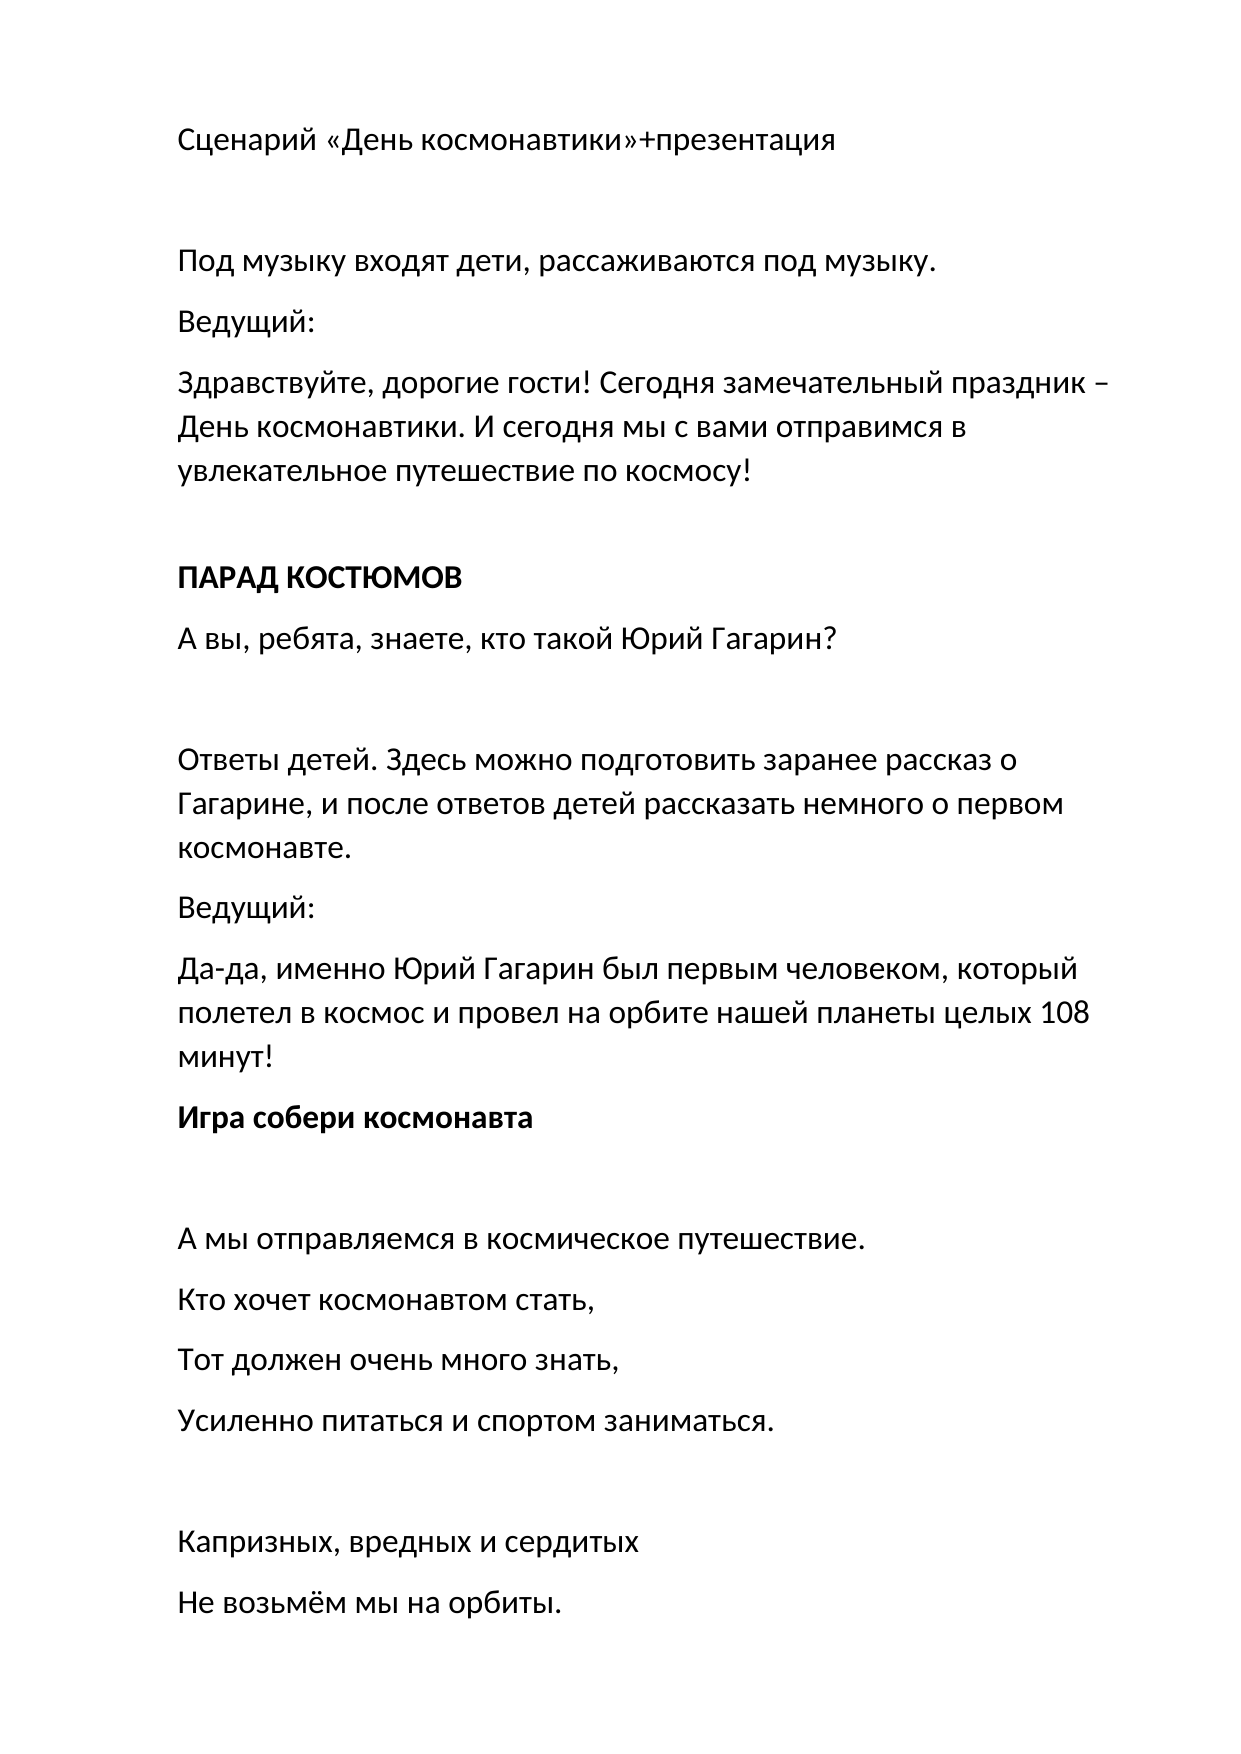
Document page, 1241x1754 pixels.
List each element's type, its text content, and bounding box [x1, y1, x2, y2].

text Здравствуйте, дорогие гости! Сегодня замечательный праздник – День космонавтики. И сегодня мы с вами отправимся в увлекательное путешествие по космосу! [177, 361, 1152, 489]
text Капризных, вредных и сердитых [177, 1520, 1152, 1561]
text Тот должен очень много знать, [177, 1338, 1152, 1379]
text Усиленно питаться и спортом заниматься. [177, 1399, 1152, 1439]
text Ведущий: [177, 886, 1152, 927]
text Да-да, именно Юрий Гагарин был первым человеком, который полетел в космос и провел на орбите нашей планеты целых 108 минут! [177, 947, 1152, 1076]
text Ведущий: [177, 300, 1152, 341]
text ПАРАД КОСТЮМОВ [177, 556, 1152, 597]
text Под музыку входят дети, рассаживаются под музыку. [177, 239, 1152, 280]
text Кто хочет космонавтом стать, [177, 1277, 1152, 1318]
text Ответы детей. Здесь можно подготовить заранее рассказ о Гагарине, и после ответов детей рассказать немного о первом космонавте. [177, 738, 1152, 867]
text Не возьмём мы на орбиты. [177, 1581, 1152, 1621]
text А мы отправляемся в космическое путешествие. [177, 1217, 1152, 1258]
text Игра собери космонавта [177, 1096, 1152, 1136]
text А вы, ребята, знаете, кто такой Юрий Гагарин? [177, 617, 1152, 657]
text Сценарий «День космонавтики»+презентация [177, 118, 1152, 159]
